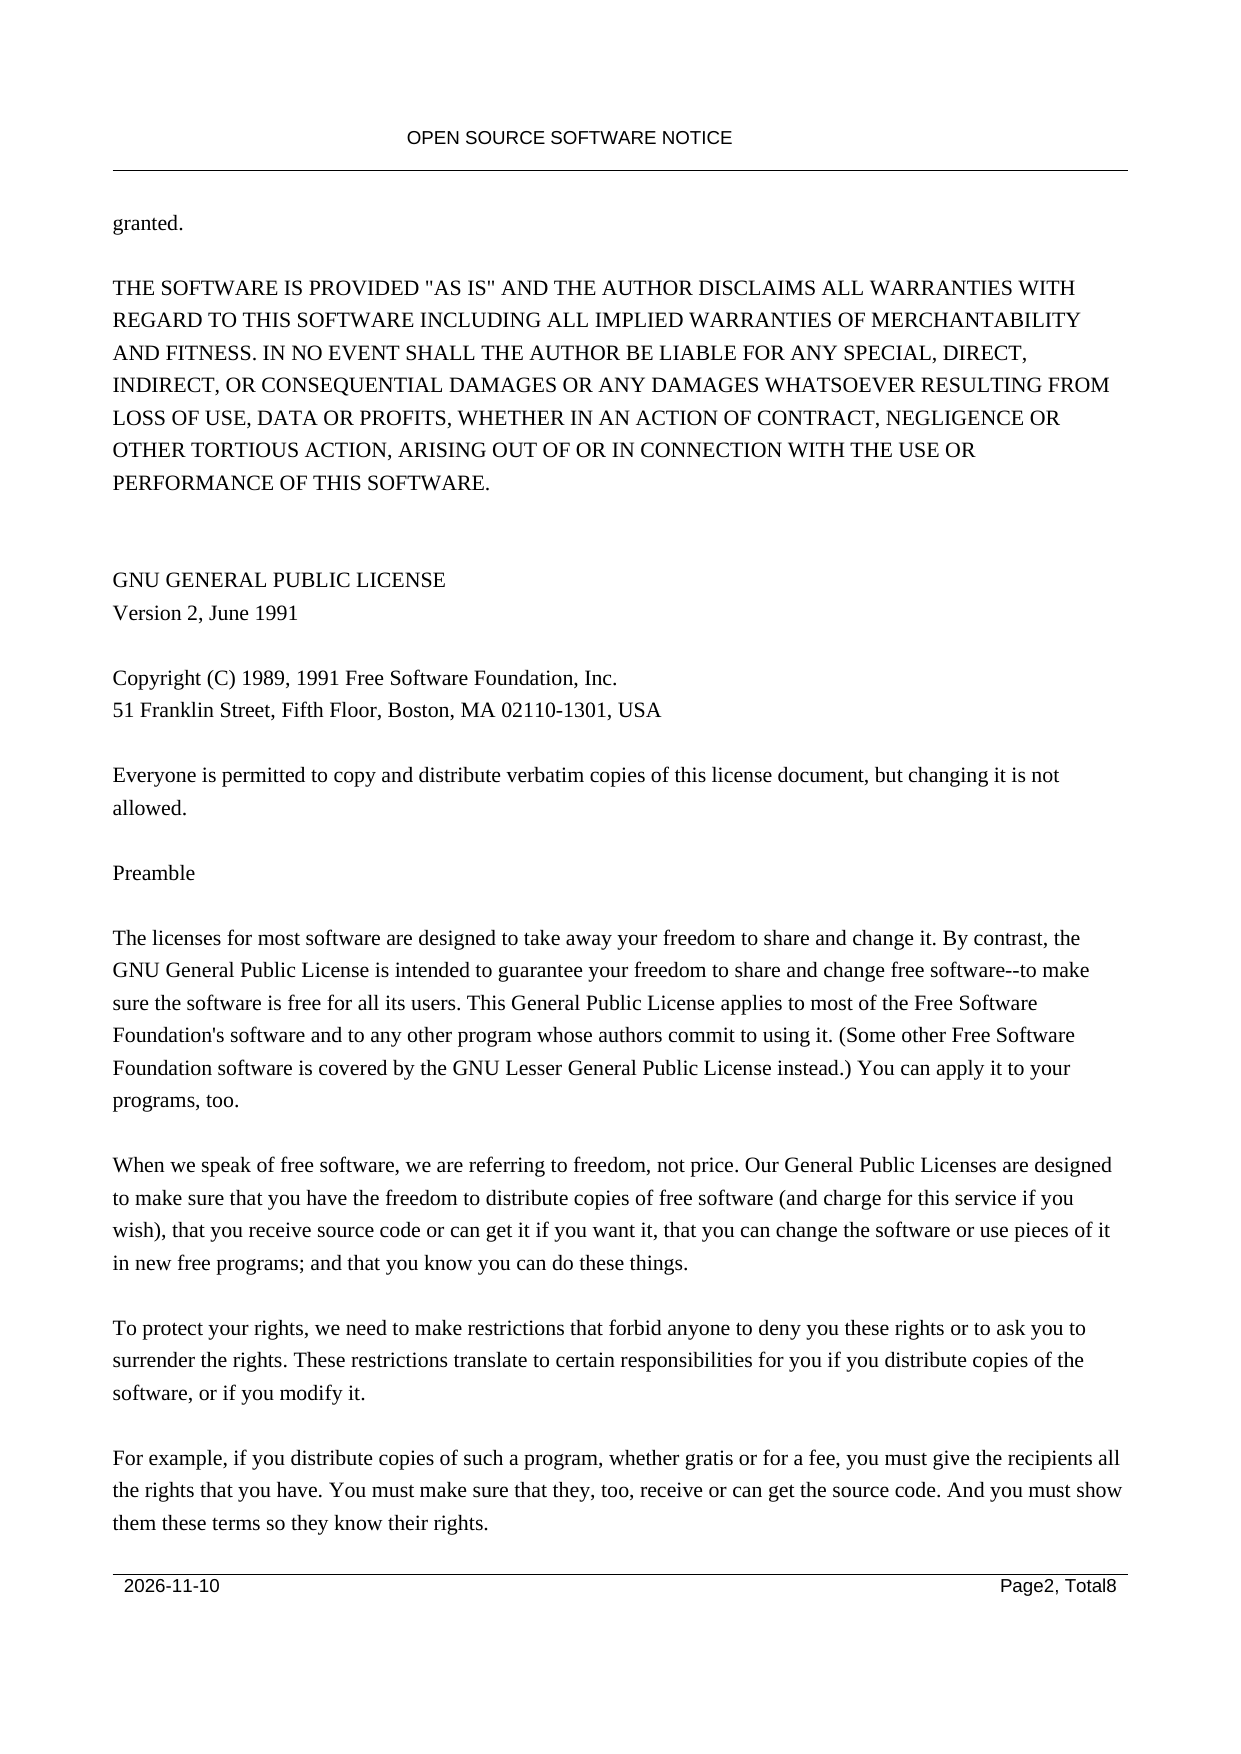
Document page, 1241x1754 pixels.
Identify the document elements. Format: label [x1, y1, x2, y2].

text [112, 206, 1128, 1539]
